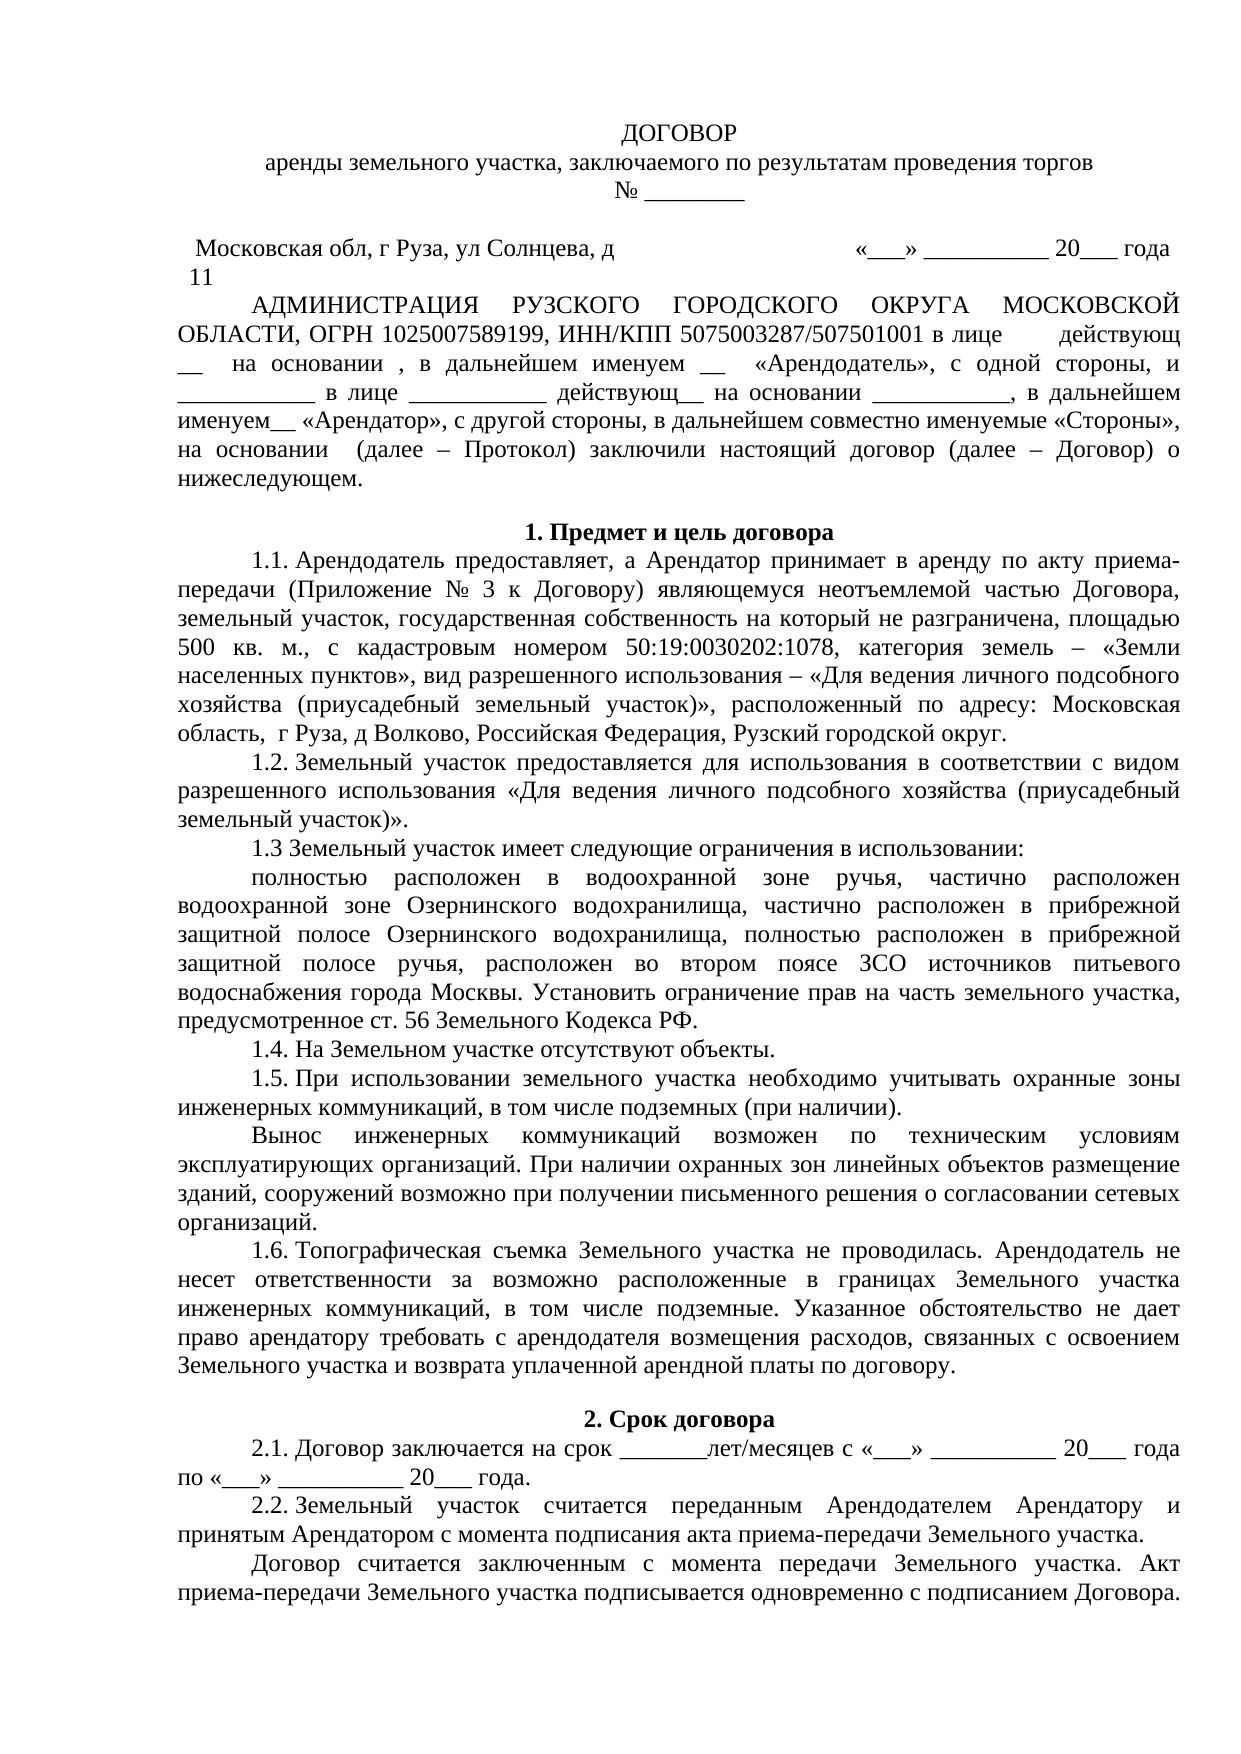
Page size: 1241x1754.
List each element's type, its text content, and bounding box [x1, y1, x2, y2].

text 2.2. Земельный участок считается переданным Арендодателем Арендатору и принятым Арендатором с момента подписания акта приема-передачи Земельного участка. [177, 1491, 1181, 1548]
text полностью расположен в водоохранной зоне ручья, частично расположен водоохранной зоне Озернинского водохранилища, частично расположен в прибрежной защитной полосе Озернинского водохранилища, полностью расположен в прибрежной защитной полосе ручья, расположен во втором поясе ЗСО источников питьевого водоснабжения города Москвы. Установить ограничение прав на часть земельного участка, предусмотренное ст. 56 Земельного Кодекса РФ. [177, 862, 1181, 1034]
text аренды земельного участка, заключаемого по результатам проведения торгов [177, 147, 1181, 176]
text Вынос инженерных коммуникаций возможен по техническим условиям эксплуатирующих организаций. При наличии охранных зон линейных объектов размещение зданий, сооружений возможно при получении письменного решения о согласовании сетевых организаций. [177, 1121, 1181, 1236]
text АДМИНИСТРАЦИЯ РУЗСКОГО ГОРОДСКОГО ОКРУГА МОСКОВСКОЙ ОБЛАСТИ, ОГРН 1025007589199, ИНН/КПП 5075003287/507501001 в лице действующ __ на основании , в дальнейшем именуем __ «Арендодатель», с одной стороны, и ___________ в лице ___________ действующ__ на основании ___________, в дальнейшем именуем__ «Арендатор», с другой стороны, в дальнейшем совместно именуемые «Стороны», на основании (далее – Протокол) заключили настоящий договор (далее – Договор) о нижеследующем. [177, 291, 1181, 492]
text Договор считается заключенным с момента передачи Земельного участка. Акт приема-передачи Земельного участка подписывается одновременно с подписанием Договора. [177, 1548, 1181, 1606]
table_header Московская обл, г Руза, ул Солнцева, д 11 [177, 233, 635, 291]
table_header «___» __________ 20___ года [635, 233, 1181, 291]
text ДОГОВОР [177, 118, 1181, 147]
text 1.1. Арендодатель предоставляет, а Арендатор принимает в аренду по акту приема-передачи (Приложение № 3 к Договору) являющемуся неотъемлемой частью Договора, земельный участок, государственная собственность на который не разграничена, площадью 500 кв. м., с кадастровым номером 50:19:0030202:1078, категория земель – «Земли населенных пунктов», вид разрешенного использования – «Для ведения личного подсобного хозяйства (приусадебный земельный участок)», расположенный по адресу: Московская область, г Руза, д Волково, Российская Федерация, Рузский городской округ. [177, 546, 1181, 747]
text № ________ [177, 176, 1181, 204]
text 2. Срок договора [177, 1404, 1181, 1433]
text 1.3 Земельный участок имеет следующие ограничения в использовании: [177, 833, 1181, 862]
text 2.1. Договор заключается на срок _______лет/месяцев с «___» __________ 20___ года по «___» __________ 20___ года. [177, 1433, 1181, 1491]
text 1.6. Топографическая съемка Земельного участка не проводилась. Арендодатель не несет ответственности за возможно расположенные в границах Земельного участка инженерных коммуникаций, в том числе подземные. Указанное обстоятельство не дает право арендатору требовать с арендодателя возмещения расходов, связанных с освоением Земельного участка и возврата уплаченной арендной платы по договору. [177, 1236, 1181, 1379]
text 1.5. При использовании земельного участка необходимо учитывать охранные зоны инженерных коммуникаций, в том числе подземных (при наличии). [177, 1063, 1181, 1121]
text 1.2. Земельный участок предоставляется для использования в соответствии с видом разрешенного использования «Для ведения личного подсобного хозяйства (приусадебный земельный участок)». [177, 747, 1181, 833]
text 1. Предмет и цель договора [177, 517, 1181, 546]
text 1.4. На Земельном участке отсутствуют объекты. [177, 1034, 1181, 1063]
